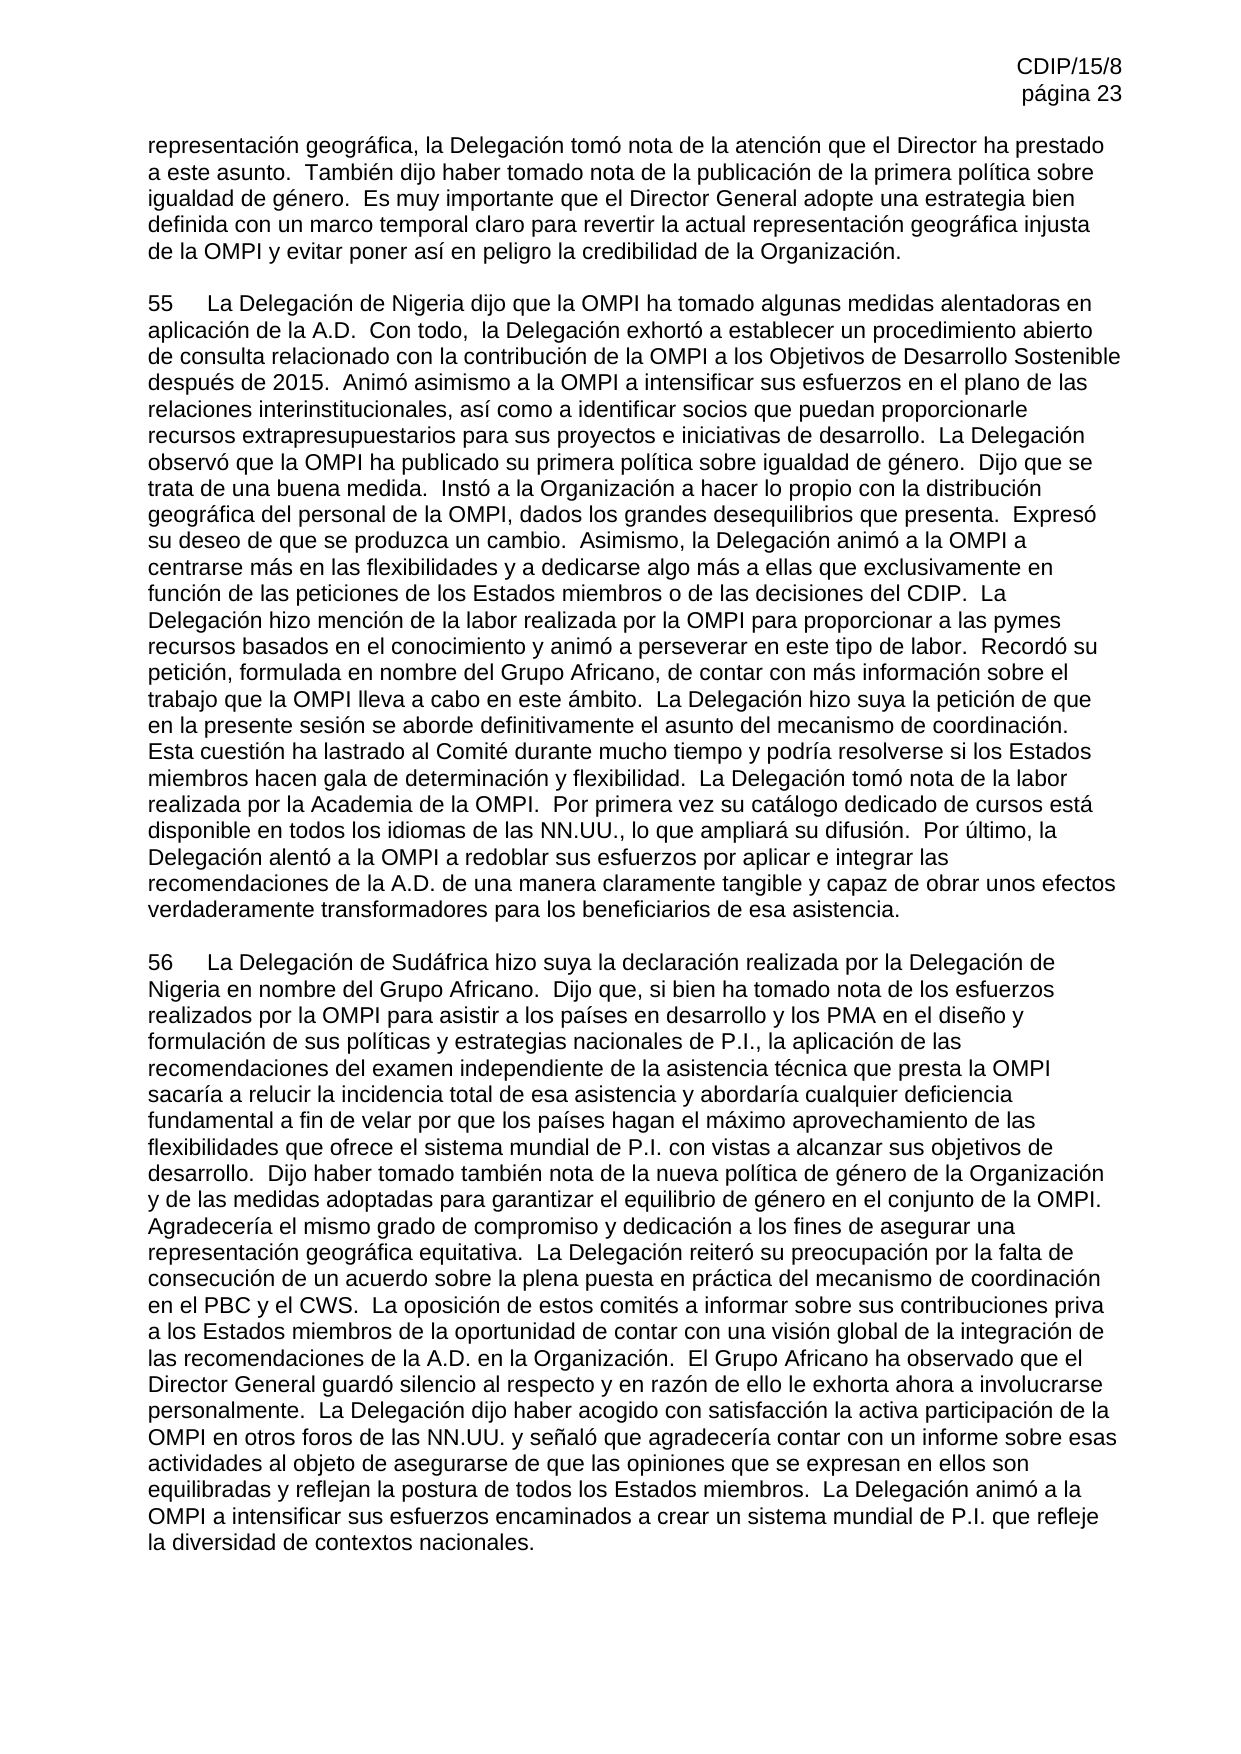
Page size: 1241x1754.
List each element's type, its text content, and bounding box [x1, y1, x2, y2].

text La Delegación de Sudáfrica hizo suya la declaración realizada por la Delegación de Nigeria en nombre del Grupo Africano. Dijo que, si bien ha tomado nota de los esfuerzos realizados por la OMPI para asistir a los países en desarrollo y los PMA en el diseño y formulación de sus políticas y estrategias nacionales de P.I., la aplicación de las recomendaciones del examen independiente de la asistencia técnica que presta la OMPI sacaría a relucir la incidencia total de esa asistencia y abordaría cualquier deficiencia fundamental a fin de velar por que los países hagan el máximo aprovechamiento de las flexibilidades que ofrece el sistema mundial de P.I. con vistas a alcanzar sus objetivos de desarrollo. Dijo haber tomado también nota de la nueva política de género de la Organización y de las medidas adoptadas para garantizar el equilibrio de género en el conjunto de la OMPI. Agradecería el mismo grado de compromiso y dedicación a los fines de asegurar una representación geográfica equitativa. La Delegación reiteró su preocupación por la falta de consecución de un acuerdo sobre la plena puesta en práctica del mecanismo de coordinación en el PBC y el CWS. La oposición de estos comités a informar sobre sus contribuciones priva a los Estados miembros de la oportunidad de contar con una visión global de la integración de las recomendaciones de la A.D. en la Organización. El Grupo Africano ha observado que el Director General guardó silencio al respecto y en razón de ello le exhorta ahora a involucrarse personalmente. La Delegación dijo haber acogido con satisfacción la activa participación de la OMPI en otros foros de las NN.UU. y señaló que agradecería contar con un informe sobre esas actividades al objeto de asegurarse de que las opiniones que se expresan en ellos son equilibradas y reflejan la postura de todos los Estados miembros. La Delegación animó a la OMPI a intensificar sus esfuerzos encaminados a crear un sistema mundial de P.I. que refleje la diversidad de contextos nacionales. [148, 949, 1122, 1555]
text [148, 132, 1122, 264]
text La Delegación de Nigeria dijo que la OMPI ha tomado algunas medidas alentadoras en aplicación de la A.D. Con todo, la Delegación exhortó a establecer un procedimiento abierto de consulta relacionado con la contribución de la OMPI a los Objetivos de Desarrollo Sostenible después de 2015. Animó asimismo a la OMPI a intensificar sus esfuerzos en el plano de las relaciones interinstitucionales, así como a identificar socios que puedan proporcionarle recursos extrapresupuestarios para sus proyectos e iniciativas de desarrollo. La Delegación observó que la OMPI ha publicado su primera política sobre igualdad de género. Dijo que se trata de una buena medida. Instó a la Organización a hacer lo propio con la distribución geográfica del personal de la OMPI, dados los grandes desequilibrios que presenta. Expresó su deseo de que se produzca un cambio. Asimismo, la Delegación animó a la OMPI a centrarse más en las flexibilidades y a dedicarse algo más a ellas que exclusivamente en función de las peticiones de los Estados miembros o de las decisiones del CDIP. La Delegación hizo mención de la labor realizada por la OMPI para proporcionar a las pymes recursos basados en el conocimiento y animó a perseverar en este tipo de labor. Recordó su petición, formulada en nombre del Grupo Africano, de contar con más información sobre el trabajo que la OMPI lleva a cabo en este ámbito. La Delegación hizo suya la petición de que en la presente sesión se aborde definitivamente el asunto del mecanismo de coordinación. Esta cuestión ha lastrado al Comité durante mucho tiempo y podría resolverse si los Estados miembros hacen gala de determinación y flexibilidad. La Delegación tomó nota de la labor realizada por la Academia de la OMPI. Por primera vez su catálogo dedicado de cursos está disponible en todos los idiomas de las NN.UU., lo que ampliará su difusión. Por último, la Delegación alentó a la OMPI a redoblar sus esfuerzos por aplicar e integrar las recomendaciones de la A.D. de una manera claramente tangible y capaz de obrar unos efectos verdaderamente transformadores para los beneficiarios de esa asistencia. [148, 290, 1122, 923]
